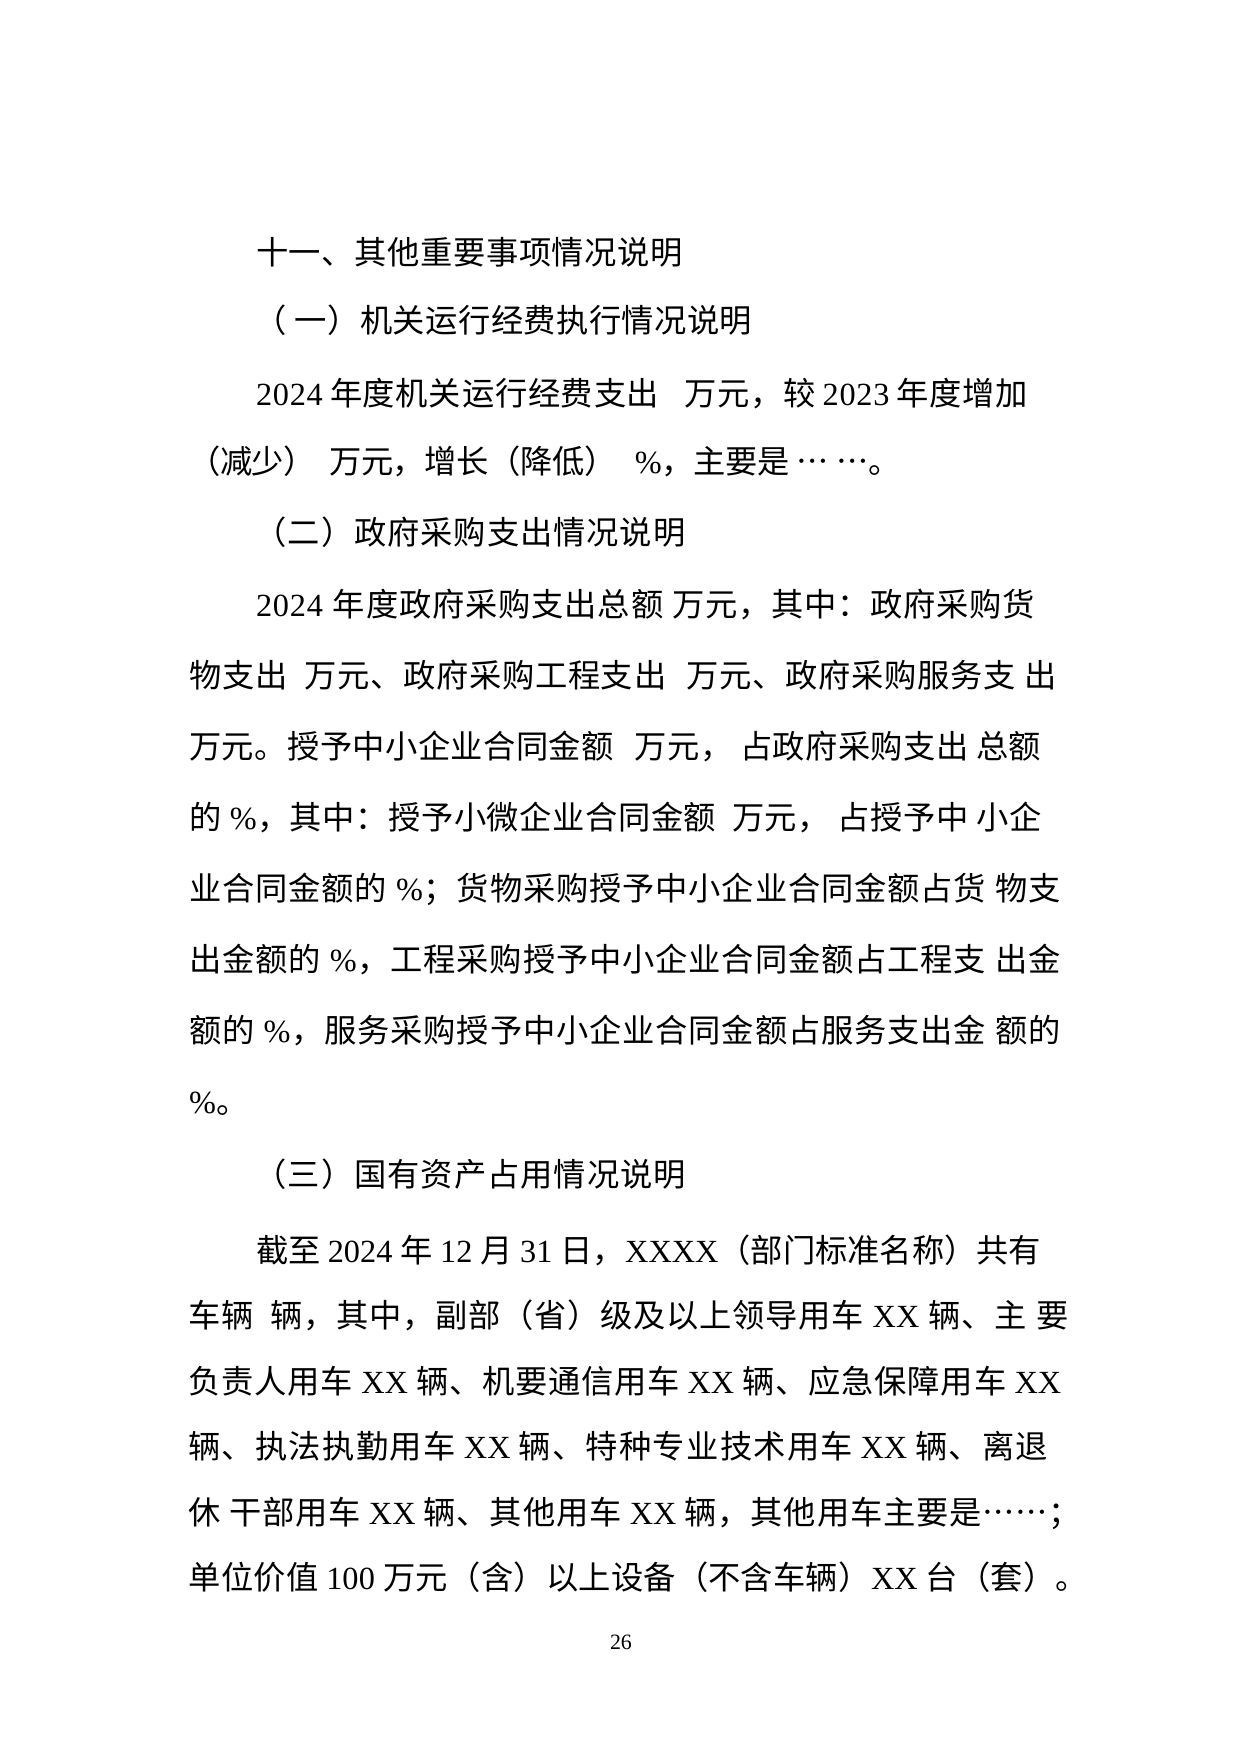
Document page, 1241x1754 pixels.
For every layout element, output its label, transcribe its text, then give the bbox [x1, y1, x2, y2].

text 2024 年度政府采购支出总额 万元，其中：政府采购货 物支出 万元、政府采购工程支出 万元、政府采购服务支 出 万元。授予中小企业合同金额 万元， 占政府采购支出 总额的 %，其中：授予小微企业合同金额 万元， 占授予中 小企业合同金额的 %；货物采购授予中小企业合同金额占货 物支出金额的 %，工程采购授予中小企业合同金额占工程支 出金额的 %，服务采购授予中小企业合同金额占服务支出金 额的 %。 [189, 579, 1066, 1123]
text （三）国有资产占用情况说明 [254, 1152, 1069, 1195]
text 2024年度机关运行经费支出 万元，较2023年度增加 （减少） 万元，增长（降低） %，主要是 … …。 [188, 367, 1051, 483]
text （二）政府采购支出情况说明 [254, 510, 1069, 553]
text （ 一）机关运行经费执行情况说明 [254, 299, 1069, 341]
text 截至 2024 年 12 月 31 日，XXXX（部门标准名称）共有 车辆 辆，其中，副部（省）级及以上领导用车 XX 辆、主 要负责人用车 XX 辆、机要通信用车XX 辆、应急保障用车 XX 辆、执法执勤用车 XX 辆、特种专业技术用车XX 辆、离退休 干部用车 XX 辆、其他用车 XX 辆，其他用车主要是……；单位价值 100 万元（含）以上设备（不含车辆）XX 台（套）。 [188, 1225, 1069, 1599]
text 十一、其他重要事项情况说明 [256, 230, 1069, 273]
